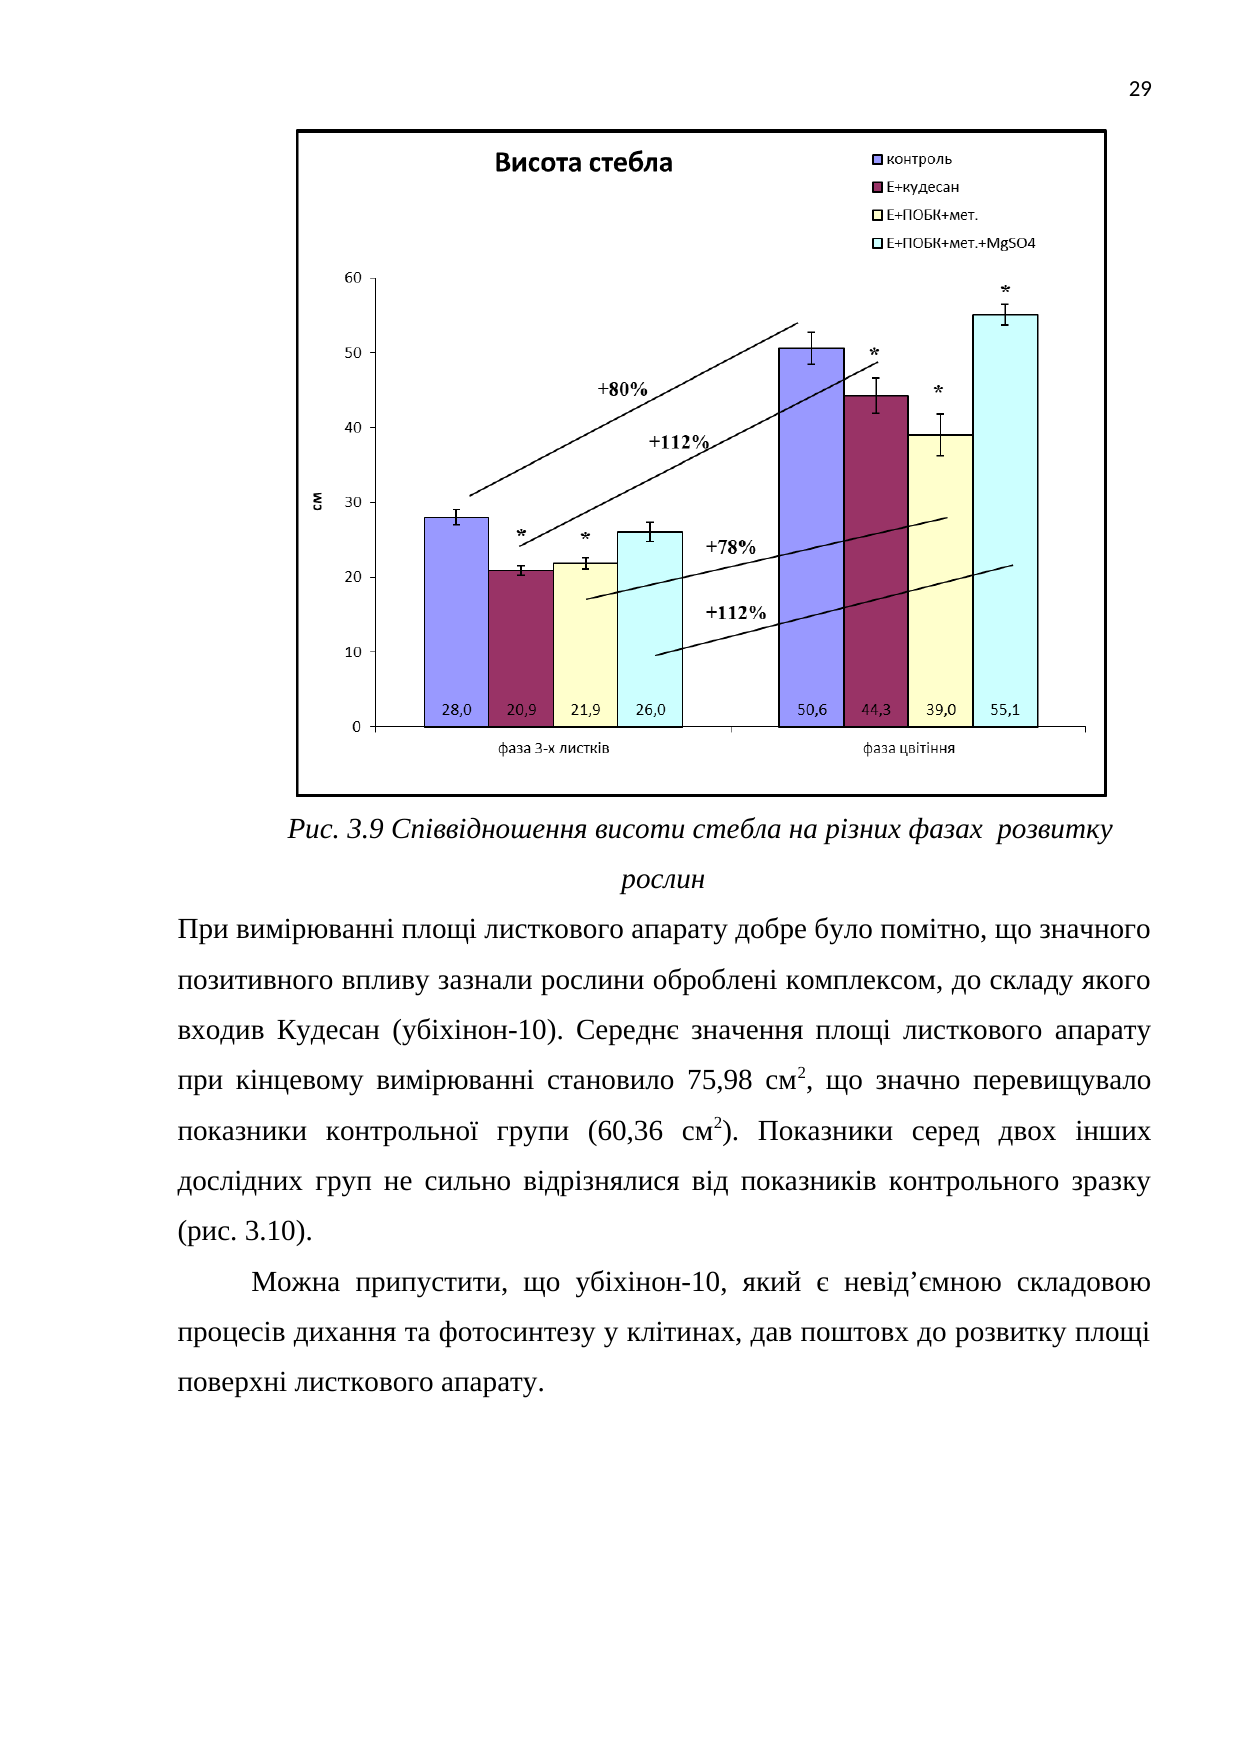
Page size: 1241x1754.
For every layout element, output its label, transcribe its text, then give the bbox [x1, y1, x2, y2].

text Рис. 3.9 Співвідношення висоти стебла на різних фазах розвитку рослин [177, 811, 1152, 895]
text Можна припустити, що убіхінон-10, який є невід’ємною складовою процесів дихання та фотосинтезу у клітинах, дав поштовх до розвитку площі поверхні листкового апарату. [177, 1264, 1152, 1398]
picture [296, 129, 1107, 797]
text При вимірюванні площі листкового апарату добре було помітно, що значного позитивного впливу зазнали рослини оброблені комплексом, до складу якого входив Кудесан (убіхінон-10). Середнє значення площі листкового апарату при кінцевому вимірюванні становило 75,98 см2, що значно перевищувало показники контрольної групи (60,36 см2). Показники серед двох інших дослідних груп не сильно відрізнялися від показників контрольного зразку (рис. 3.10). [177, 912, 1152, 1247]
